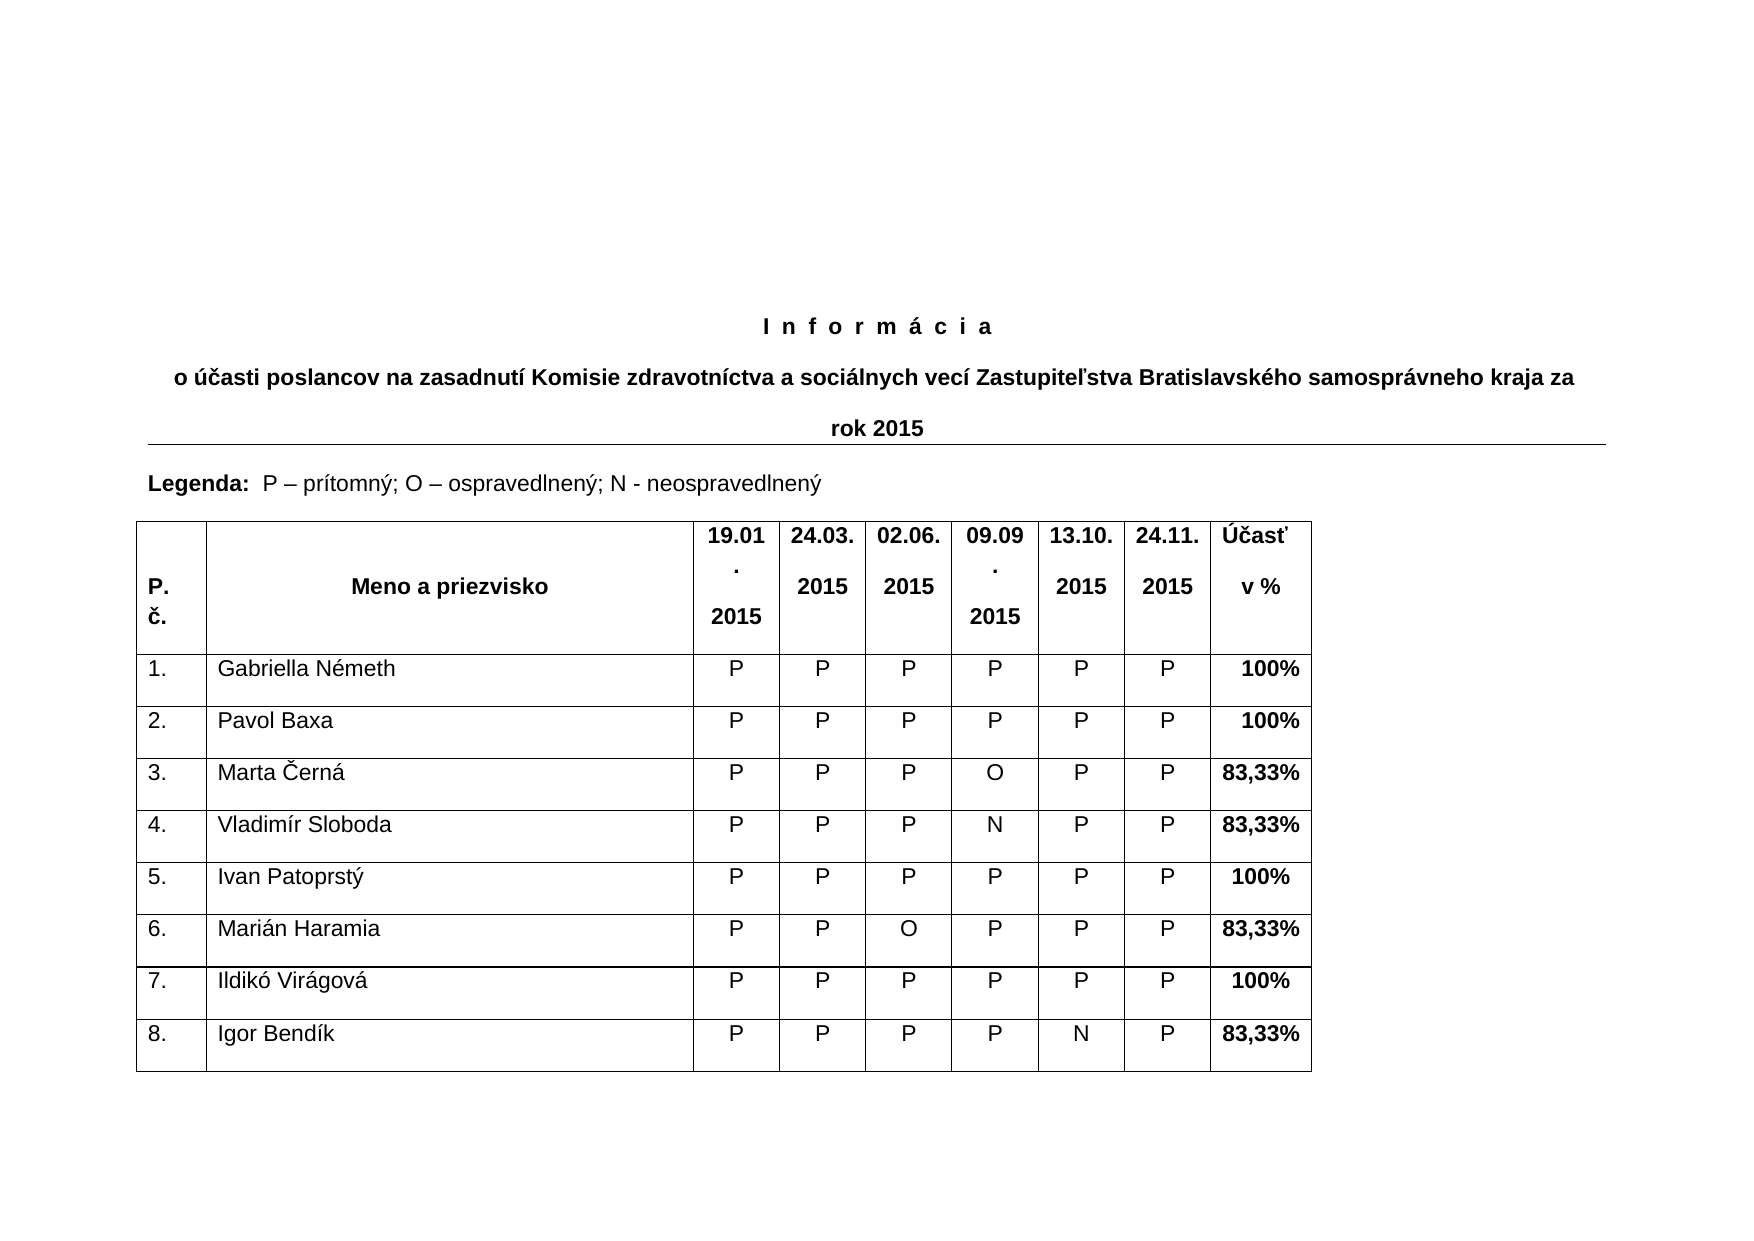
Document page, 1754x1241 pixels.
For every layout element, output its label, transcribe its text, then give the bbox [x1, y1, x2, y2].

text rok 2015 [148, 415, 1606, 444]
table_cell O [952, 759, 1038, 810]
table_cell P [694, 968, 779, 1018]
table_cell P [1039, 915, 1124, 966]
table_cell P [694, 655, 779, 706]
table_cell 100% [1211, 655, 1311, 706]
table_cell P [694, 759, 779, 810]
table_cell Ivan Patoprstý [207, 863, 693, 914]
table_header 13.10. 2015 [1039, 522, 1124, 654]
table_header P. č. [137, 522, 206, 654]
table_cell P [952, 1020, 1038, 1071]
table_cell P [694, 1020, 779, 1071]
table_cell P [1125, 968, 1210, 1018]
text o účasti poslancov na zasadnutí Komisie zdravotníctva a sociálnych vecí Zastupiteľstva Bratislavského samosprávneho kraja za [148, 364, 1606, 391]
table_cell P [1125, 811, 1210, 862]
table_cell P [952, 915, 1038, 966]
table_cell P [780, 811, 865, 862]
table_cell P [1039, 863, 1124, 914]
table_cell P [866, 759, 951, 810]
table_cell 83,33% [1211, 915, 1311, 966]
text Legenda: P – prítomný; O – ospravedlnený; N - neospravedlnený [148, 469, 1606, 496]
table_cell 100% [1211, 707, 1311, 758]
table_cell P [952, 863, 1038, 914]
table_cell P [1125, 759, 1210, 810]
table_header 24.11. 2015 [1125, 522, 1210, 654]
table_cell P [780, 863, 865, 914]
table_cell 1. [137, 655, 206, 706]
table_cell P [780, 759, 865, 810]
table_cell P [780, 707, 865, 758]
table_cell 83,33% [1211, 811, 1311, 862]
table_cell P [694, 707, 779, 758]
table_cell N [952, 811, 1038, 862]
table_cell P [1039, 811, 1124, 862]
table_cell 8. [137, 1020, 206, 1071]
table_cell Marián Haramia [207, 915, 693, 966]
table_cell P [694, 811, 779, 862]
table_cell P [1125, 1020, 1210, 1071]
table_cell P [1039, 759, 1124, 810]
table_cell Pavol Baxa [207, 707, 693, 758]
table_cell P [866, 707, 951, 758]
table_cell P [780, 1020, 865, 1071]
table_cell 5. [137, 863, 206, 914]
table_cell P [866, 1020, 951, 1071]
table_cell P [866, 811, 951, 862]
table_cell 4. [137, 811, 206, 862]
table_cell P [780, 655, 865, 706]
table_header 24.03. 2015 [780, 522, 865, 654]
table_cell Marta Černá [207, 759, 693, 810]
table_cell Vladimír Sloboda [207, 811, 693, 862]
text Informácia [148, 313, 1606, 340]
table_cell 83,33% [1211, 1020, 1311, 1071]
table_cell P [694, 863, 779, 914]
table_cell P [1125, 707, 1210, 758]
table_cell P [1125, 915, 1210, 966]
table_cell P [1039, 707, 1124, 758]
table_cell P [780, 915, 865, 966]
table_cell P [1125, 655, 1210, 706]
table_header 02.06. 2015 [866, 522, 951, 654]
table_cell P [1125, 863, 1210, 914]
table_cell 6. [137, 915, 206, 966]
table_cell 100% [1211, 863, 1311, 914]
table_cell P [952, 968, 1038, 1018]
table_cell Ildikó Virágová [207, 968, 693, 1018]
table_cell P [866, 863, 951, 914]
table_cell 2. [137, 707, 206, 758]
table_cell 3. [137, 759, 206, 810]
table_cell P [1039, 968, 1124, 1018]
table_cell Igor Bendík [207, 1020, 693, 1071]
table_cell P [952, 707, 1038, 758]
table_cell Gabriella Németh [207, 655, 693, 706]
table_cell O [866, 915, 951, 966]
table_cell P [866, 968, 951, 1018]
table_cell 100% [1211, 968, 1311, 1018]
table_cell P [780, 968, 865, 1018]
table_cell N [1039, 1020, 1124, 1071]
table_header 09.09. 2015 [952, 522, 1038, 654]
table_cell P [952, 655, 1038, 706]
table_header Meno a priezvisko [207, 522, 693, 654]
table_cell 7. [137, 968, 206, 1018]
table_header Účasť v % [1211, 522, 1311, 654]
table_cell P [1039, 655, 1124, 706]
table_cell P [694, 915, 779, 966]
table_header 19.01. 2015 [694, 522, 779, 654]
table_cell P [866, 655, 951, 706]
table_cell 83,33% [1211, 759, 1311, 810]
